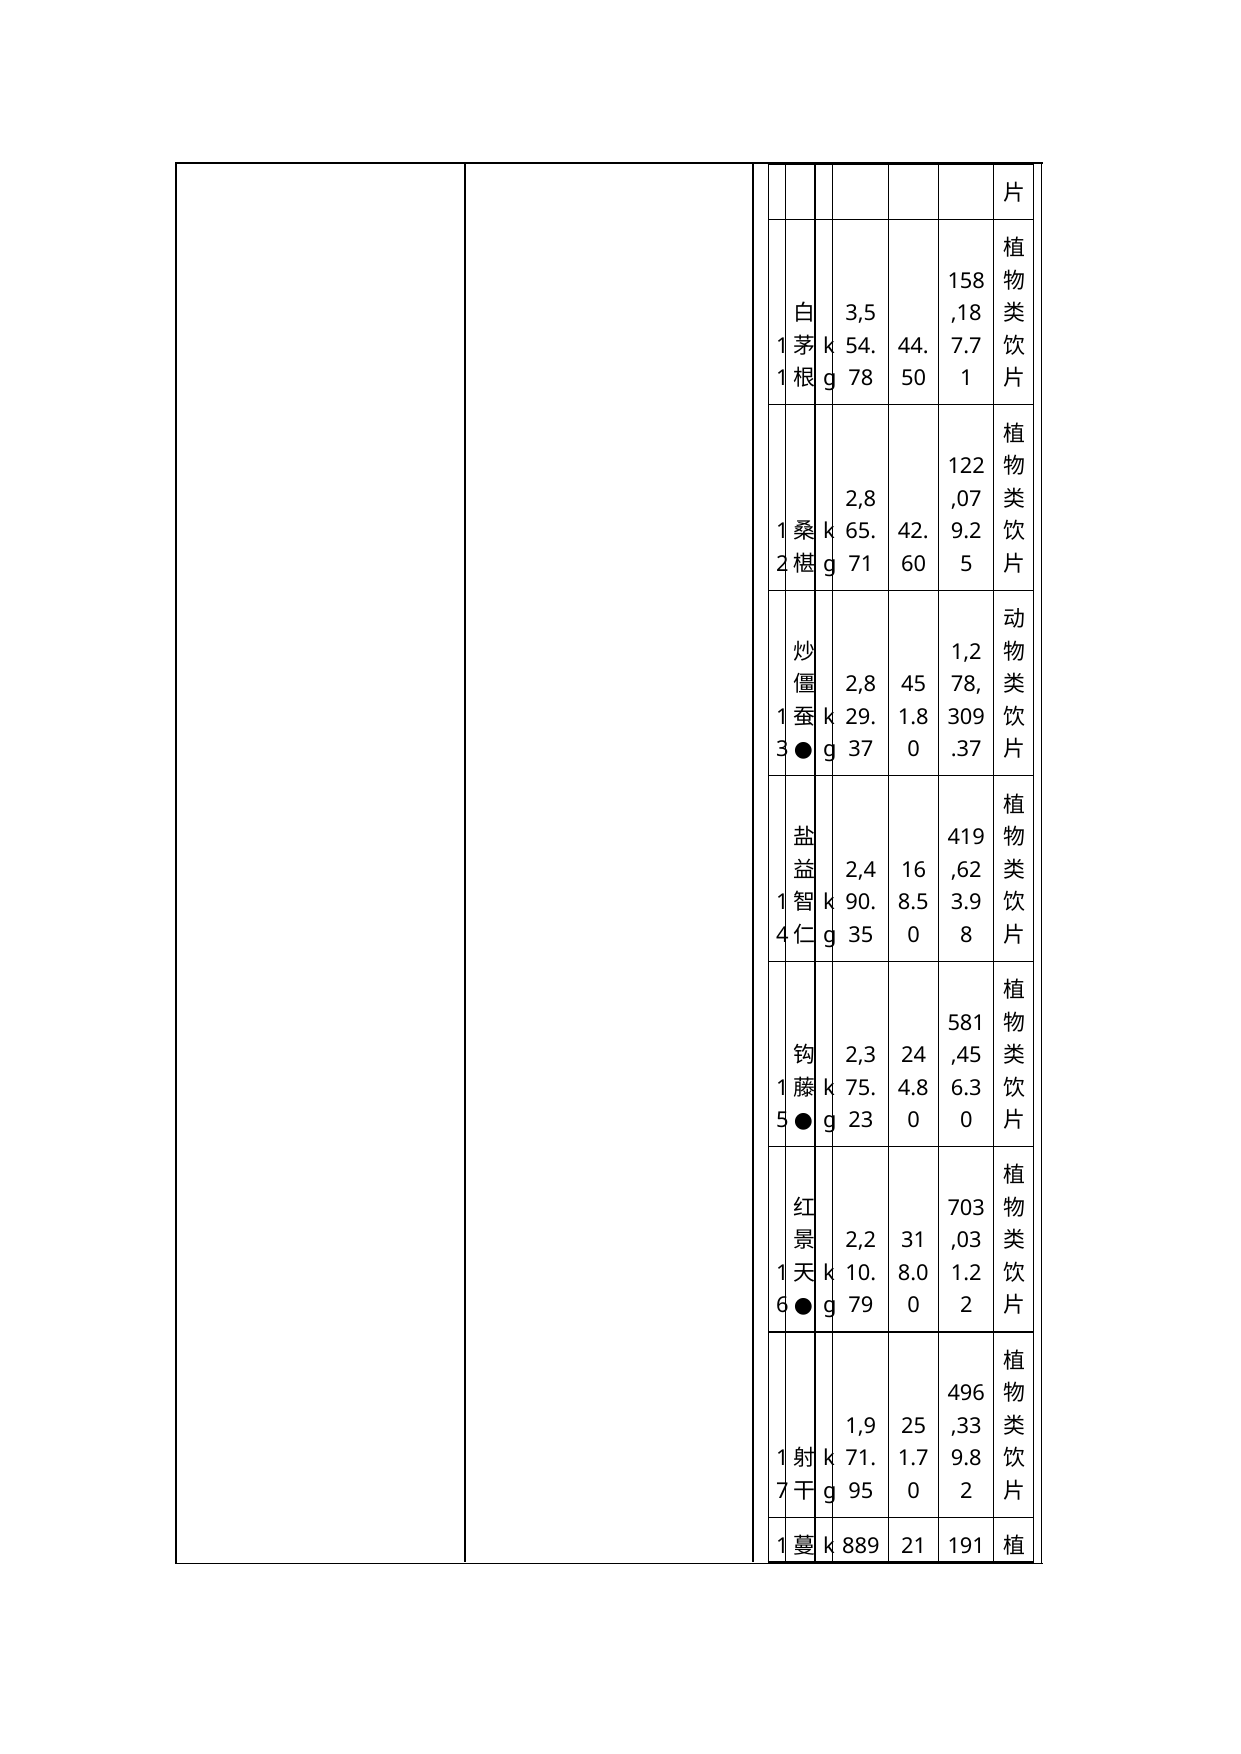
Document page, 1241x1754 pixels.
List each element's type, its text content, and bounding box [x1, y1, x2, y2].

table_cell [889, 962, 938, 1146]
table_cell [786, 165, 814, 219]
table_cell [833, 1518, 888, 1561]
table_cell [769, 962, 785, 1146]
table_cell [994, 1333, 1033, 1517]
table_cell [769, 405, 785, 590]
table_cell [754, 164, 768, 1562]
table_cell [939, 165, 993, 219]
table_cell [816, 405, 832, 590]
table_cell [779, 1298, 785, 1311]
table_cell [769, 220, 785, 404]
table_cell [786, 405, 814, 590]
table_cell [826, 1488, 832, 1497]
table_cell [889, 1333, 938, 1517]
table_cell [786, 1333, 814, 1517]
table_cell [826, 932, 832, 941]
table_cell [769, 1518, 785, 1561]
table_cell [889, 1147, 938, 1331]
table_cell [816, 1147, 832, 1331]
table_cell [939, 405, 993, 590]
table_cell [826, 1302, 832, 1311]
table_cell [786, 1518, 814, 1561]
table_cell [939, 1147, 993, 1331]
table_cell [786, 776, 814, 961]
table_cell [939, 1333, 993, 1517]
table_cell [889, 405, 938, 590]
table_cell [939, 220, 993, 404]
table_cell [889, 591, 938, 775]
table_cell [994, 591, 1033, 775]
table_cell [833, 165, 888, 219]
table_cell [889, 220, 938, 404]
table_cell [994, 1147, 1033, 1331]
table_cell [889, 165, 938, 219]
table_cell [466, 164, 752, 1562]
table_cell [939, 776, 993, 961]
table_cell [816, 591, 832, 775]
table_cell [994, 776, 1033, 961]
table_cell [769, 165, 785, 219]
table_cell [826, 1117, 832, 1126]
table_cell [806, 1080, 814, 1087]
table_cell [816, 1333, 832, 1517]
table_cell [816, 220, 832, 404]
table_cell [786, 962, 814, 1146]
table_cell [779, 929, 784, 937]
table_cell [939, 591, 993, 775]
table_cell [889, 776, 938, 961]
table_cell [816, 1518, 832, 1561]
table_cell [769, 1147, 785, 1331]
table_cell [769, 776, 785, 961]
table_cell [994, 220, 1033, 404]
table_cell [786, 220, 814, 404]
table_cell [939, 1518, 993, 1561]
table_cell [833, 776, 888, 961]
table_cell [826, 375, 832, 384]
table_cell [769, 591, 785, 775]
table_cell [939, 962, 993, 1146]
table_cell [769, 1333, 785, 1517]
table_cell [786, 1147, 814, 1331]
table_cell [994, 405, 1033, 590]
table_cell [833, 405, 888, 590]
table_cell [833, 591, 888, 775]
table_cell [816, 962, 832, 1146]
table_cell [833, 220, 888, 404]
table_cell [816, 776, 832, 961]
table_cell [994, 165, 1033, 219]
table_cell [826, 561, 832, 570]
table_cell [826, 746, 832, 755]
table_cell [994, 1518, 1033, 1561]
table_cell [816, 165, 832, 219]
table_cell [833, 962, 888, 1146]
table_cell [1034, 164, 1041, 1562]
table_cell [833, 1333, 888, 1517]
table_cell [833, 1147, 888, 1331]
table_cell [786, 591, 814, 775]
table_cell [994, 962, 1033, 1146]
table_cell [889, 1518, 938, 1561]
table_cell 1 [177, 164, 464, 1562]
